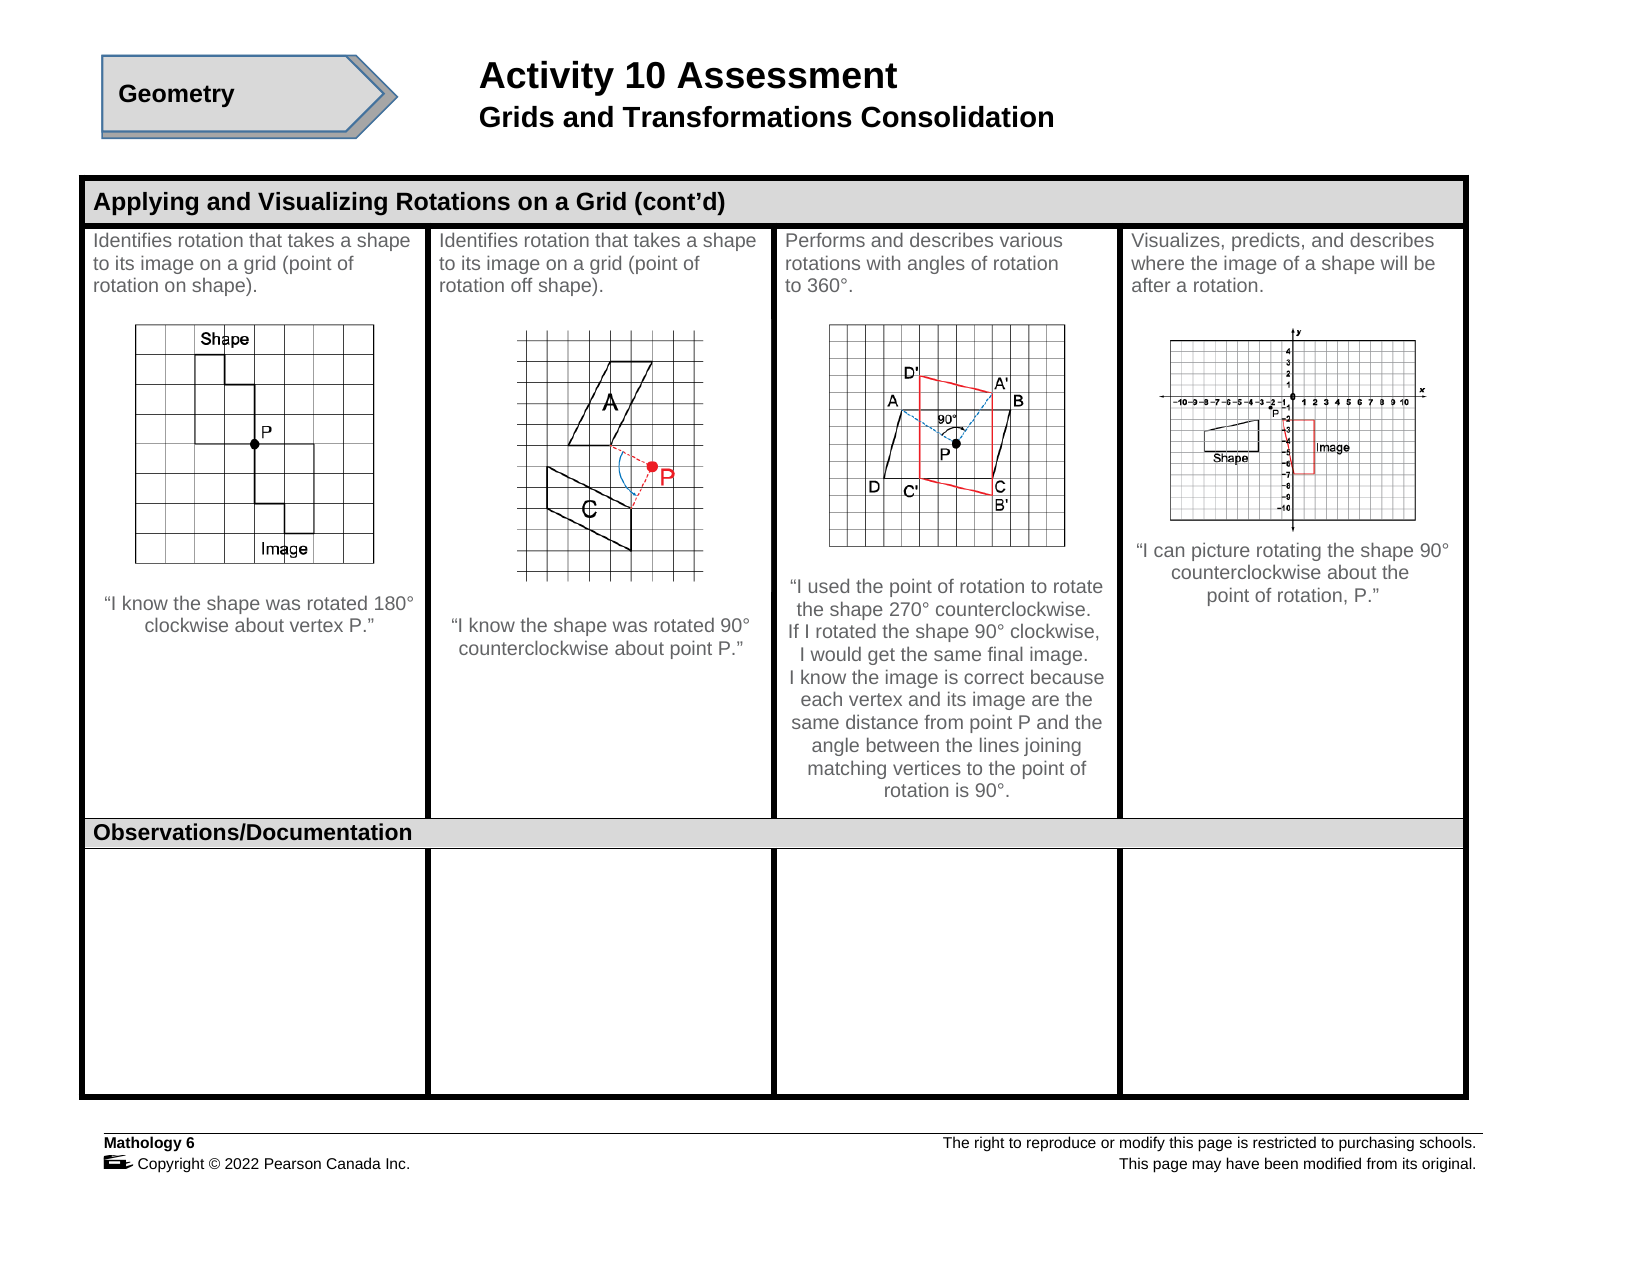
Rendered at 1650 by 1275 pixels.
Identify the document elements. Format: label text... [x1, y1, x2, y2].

picture [785, 319, 1108, 552]
picture [448, 319, 772, 592]
table_header Applying and Visualizing Rotations on a Grid (cont’d) [85, 181, 1463, 223]
table_cell [1123, 849, 1463, 1093]
table_cell Identifies rotation that takes a shape to its image on a grid (point of rotation off shape). “I know the shape was rotated 90° counterclockwise about point P.” [431, 229, 771, 818]
table_cell Observations/Documentation [85, 819, 1463, 847]
picture [1131, 319, 1454, 539]
table_cell Performs and describes various rotations with angles of rotation to 360°. “I used the point of rotation to rotate the shape 270° counterclockwise. If I rotated the shape 90° clockwise, I would get the same final image. I know the image is correct because each vertex and its image are the same distance from point P and the angle between the lines joining matching vertices to the point of rotation is 90°. [777, 229, 1117, 818]
table_cell Visualizes, predicts, and describes where the image of a shape will be after a rotation. “I can picture rotating the shape 90° counterclockwise about the point of rotation, P.” [1123, 229, 1463, 818]
table_cell [777, 849, 1117, 1093]
picture [92, 319, 416, 569]
table_cell [431, 849, 771, 1093]
table_cell Identifies rotation that takes a shape to its image on a grid (point of rotation on shape). “I know the shape was rotated 180° clockwise about vertex P.” [85, 229, 425, 818]
picture [103, 1155, 134, 1169]
table_cell [85, 849, 425, 1093]
